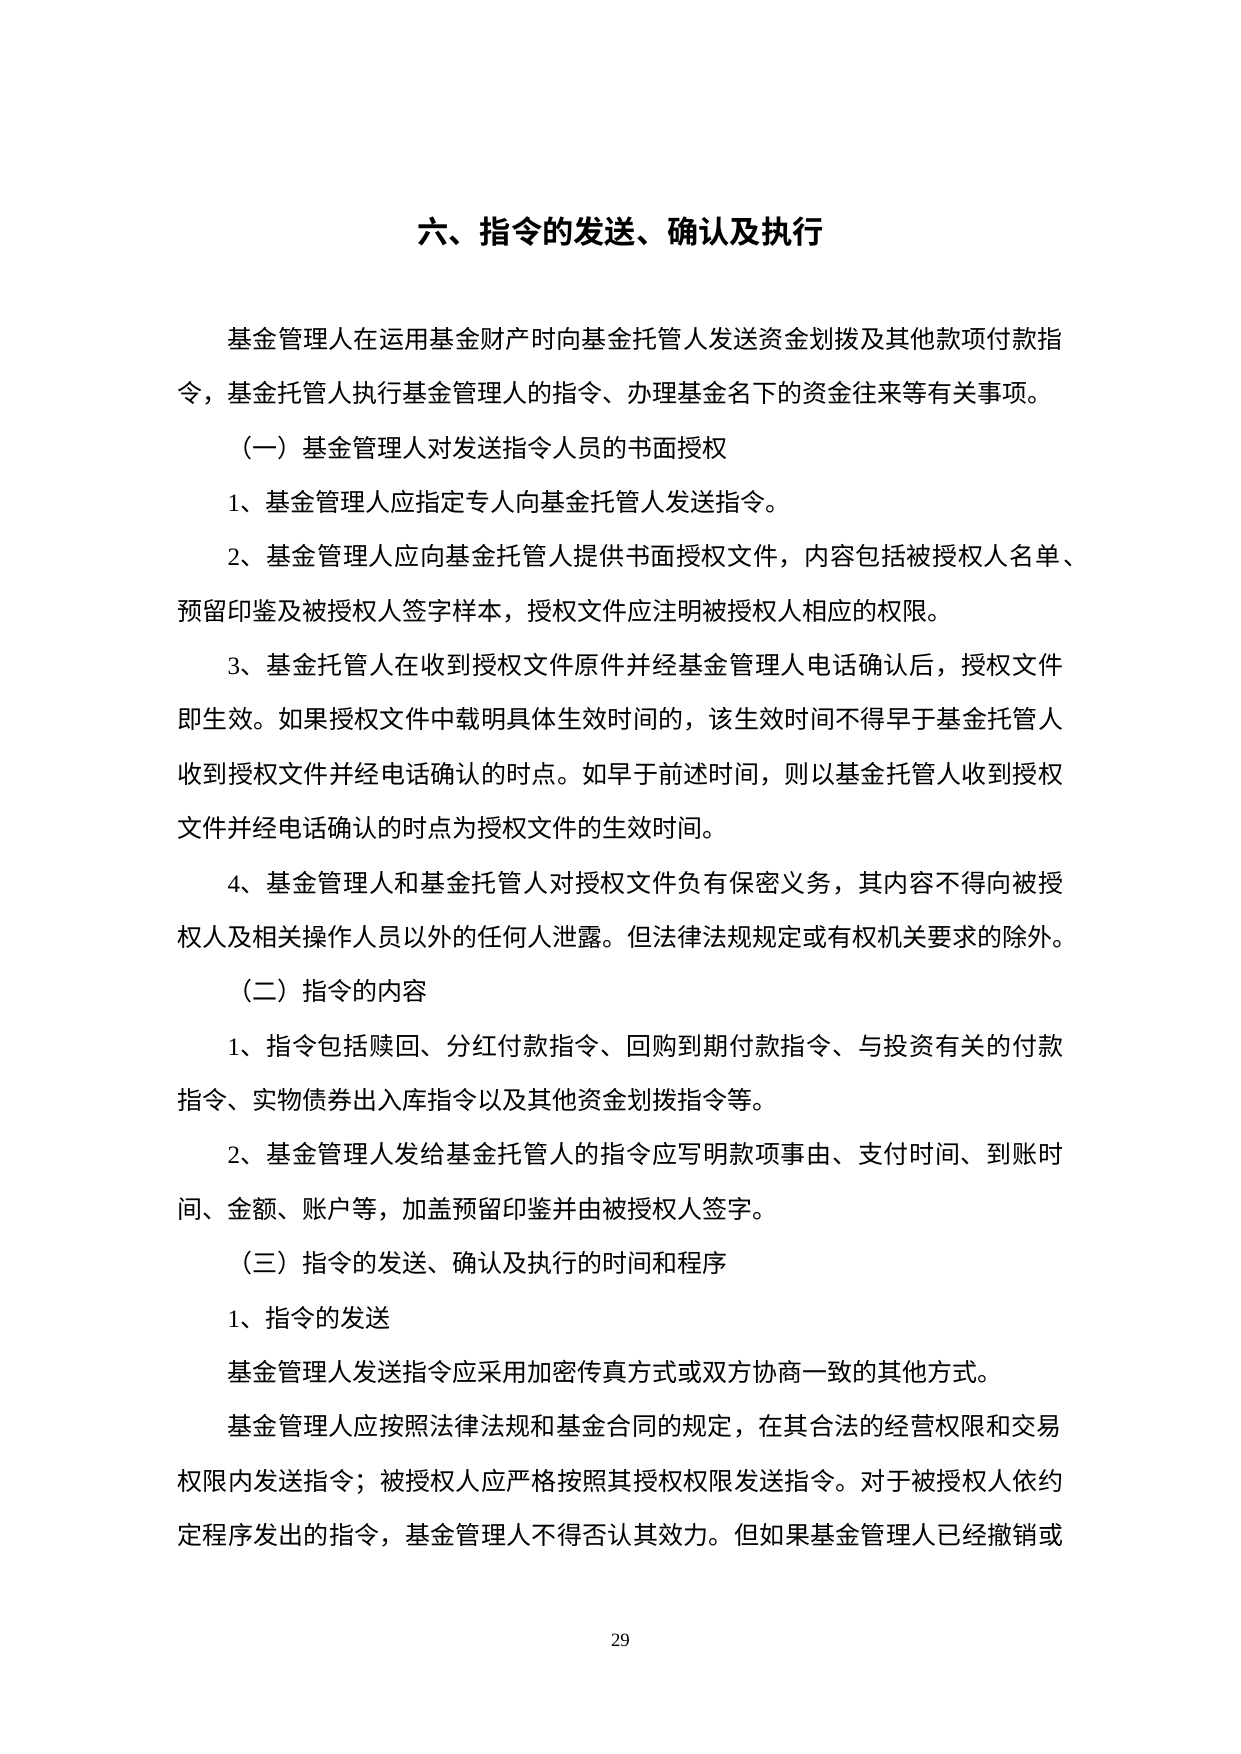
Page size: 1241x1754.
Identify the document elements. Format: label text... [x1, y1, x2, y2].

text 基金管理人发送指令应采用加密传真方式或双方协商一致的其他方式。 [177, 1352, 1063, 1389]
text （二）指令的内容 [177, 972, 1063, 1008]
text （一）基金管理人对发送指令人员的书面授权 [177, 428, 1063, 464]
text 1、指令包括赎回、分红付款指令、回购到期付款指令、与投资有关的付款指令、实物债券出入库指令以及其他资金划拨指令等。 [177, 1026, 1063, 1117]
text 4、基金管理人和基金托管人对授权文件负有保密义务，其内容不得向被授权人及相关操作人员以外的任何人泄露。但法律法规规定或有权机关要求的除外。 [177, 863, 1063, 954]
text 1、基金管理人应指定专人向基金托管人发送指令。 [177, 482, 1063, 519]
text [177, 1407, 1063, 1552]
text 2、基金管理人应向基金托管人提供书面授权文件，内容包括被授权人名单、预留印鉴及被授权人签字样本，授权文件应注明被授权人相应的权限。 [177, 537, 1063, 627]
text 3、基金托管人在收到授权文件原件并经基金管理人电话确认后，授权文件即生效。如果授权文件中载明具体生效时间的，该生效时间不得早于基金托管人收到授权文件并经电话确认的时点。如早于前述时间，则以基金托管人收到授权文件并经电话确认的时点为授权文件的生效时间。 [177, 646, 1063, 845]
text 2、基金管理人发给基金托管人的指令应写明款项事由、支付时间、到账时间、金额、账户等，加盖预留印鉴并由被授权人签字。 [177, 1135, 1063, 1226]
text 基金管理人在运用基金财产时向基金托管人发送资金划拨及其他款项付款指令，基金托管人执行基金管理人的指令、办理基金名下的资金往来等有关事项。 [177, 319, 1063, 410]
text 1、指令的发送 [177, 1298, 1063, 1334]
subtitle 六、指令的发送、确认及执行 [177, 197, 1063, 262]
text （三）指令的发送、确认及执行的时间和程序 [177, 1244, 1063, 1280]
